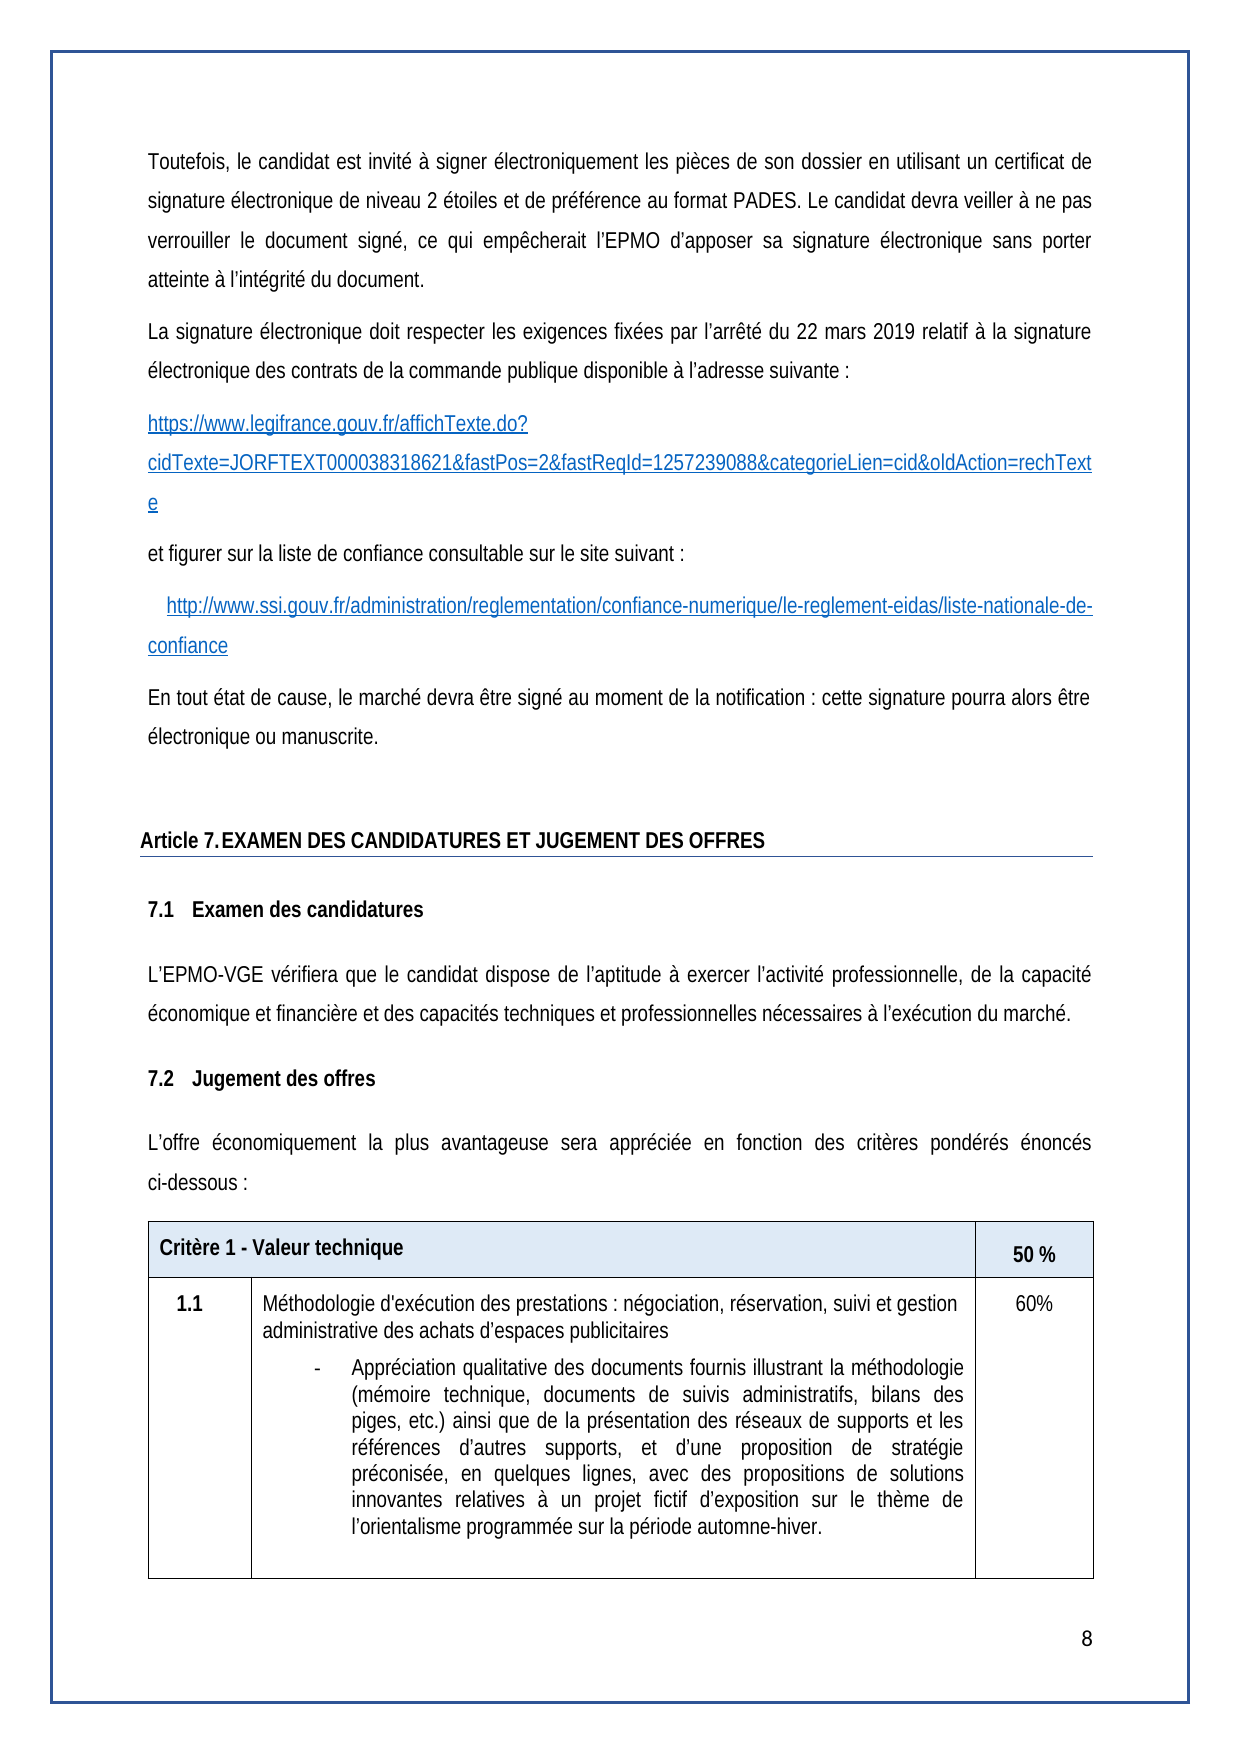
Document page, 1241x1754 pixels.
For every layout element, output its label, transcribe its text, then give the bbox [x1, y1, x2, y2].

text L’offre économiquement la plus avantageuse sera appréciée en fonction des critères pondérés énoncés ci-dessous : [148, 1129, 1093, 1195]
text En tout état de cause, le marché devra être signé au moment de la notification : cette signature pourra alors être électronique ou manuscrite. [148, 684, 1093, 750]
list Examen des candidatures [148, 896, 1093, 923]
text Toutefois, le candidat est invité à signer électroniquement les pièces de son dossier en utilisant un certificat de signature électronique de niveau 2 étoiles et de préférence au format PADES. Le candidat devra veiller à ne pas verrouiller le document signé, ce qui empêcherait l’EPMO d’apposer sa signature électronique sans porter atteinte à l’intégrité du document. [148, 148, 1093, 292]
text https://www.legifrance.gouv.fr/affichTexte.do?cidTexte=JORFTEXT000038318621&fastPos=2&fastReqId=1257239088&categorieLien=cid&oldAction=rechTexte [148, 409, 1093, 515]
text La signature électronique doit respecter les exigences fixées par l’arrêté du 22 mars 2019 relatif à la signature électronique des contrats de la commande publique disponible à l’adresse suivante : [148, 318, 1093, 384]
text L’EPMO-VGE vérifiera que le candidat dispose de l’aptitude à exercer l’activité professionnelle, de la capacité économique et financière et des capacités techniques et professionnelles nécessaires à l’exécution du marché. [148, 961, 1093, 1027]
text et figurer sur la liste de confiance consultable sur le site suivant : [148, 540, 1093, 567]
list EXAMEN DES CANDIDATURES ET JUGEMENT DES OFFRES [140, 827, 1093, 856]
text http://www.ssi.gouv.fr/administration/reglementation/confiance-numerique/le-reglement-eidas/liste-nationale-de-confiance [148, 592, 1093, 658]
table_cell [252, 1278, 975, 1578]
table_cell 60% [976, 1278, 1093, 1578]
list Jugement des offres [148, 1065, 1093, 1091]
table_header 50 % [976, 1222, 1093, 1277]
table_cell 1.1 [149, 1278, 251, 1578]
table_header Critère 1 - Valeur technique [149, 1222, 975, 1277]
